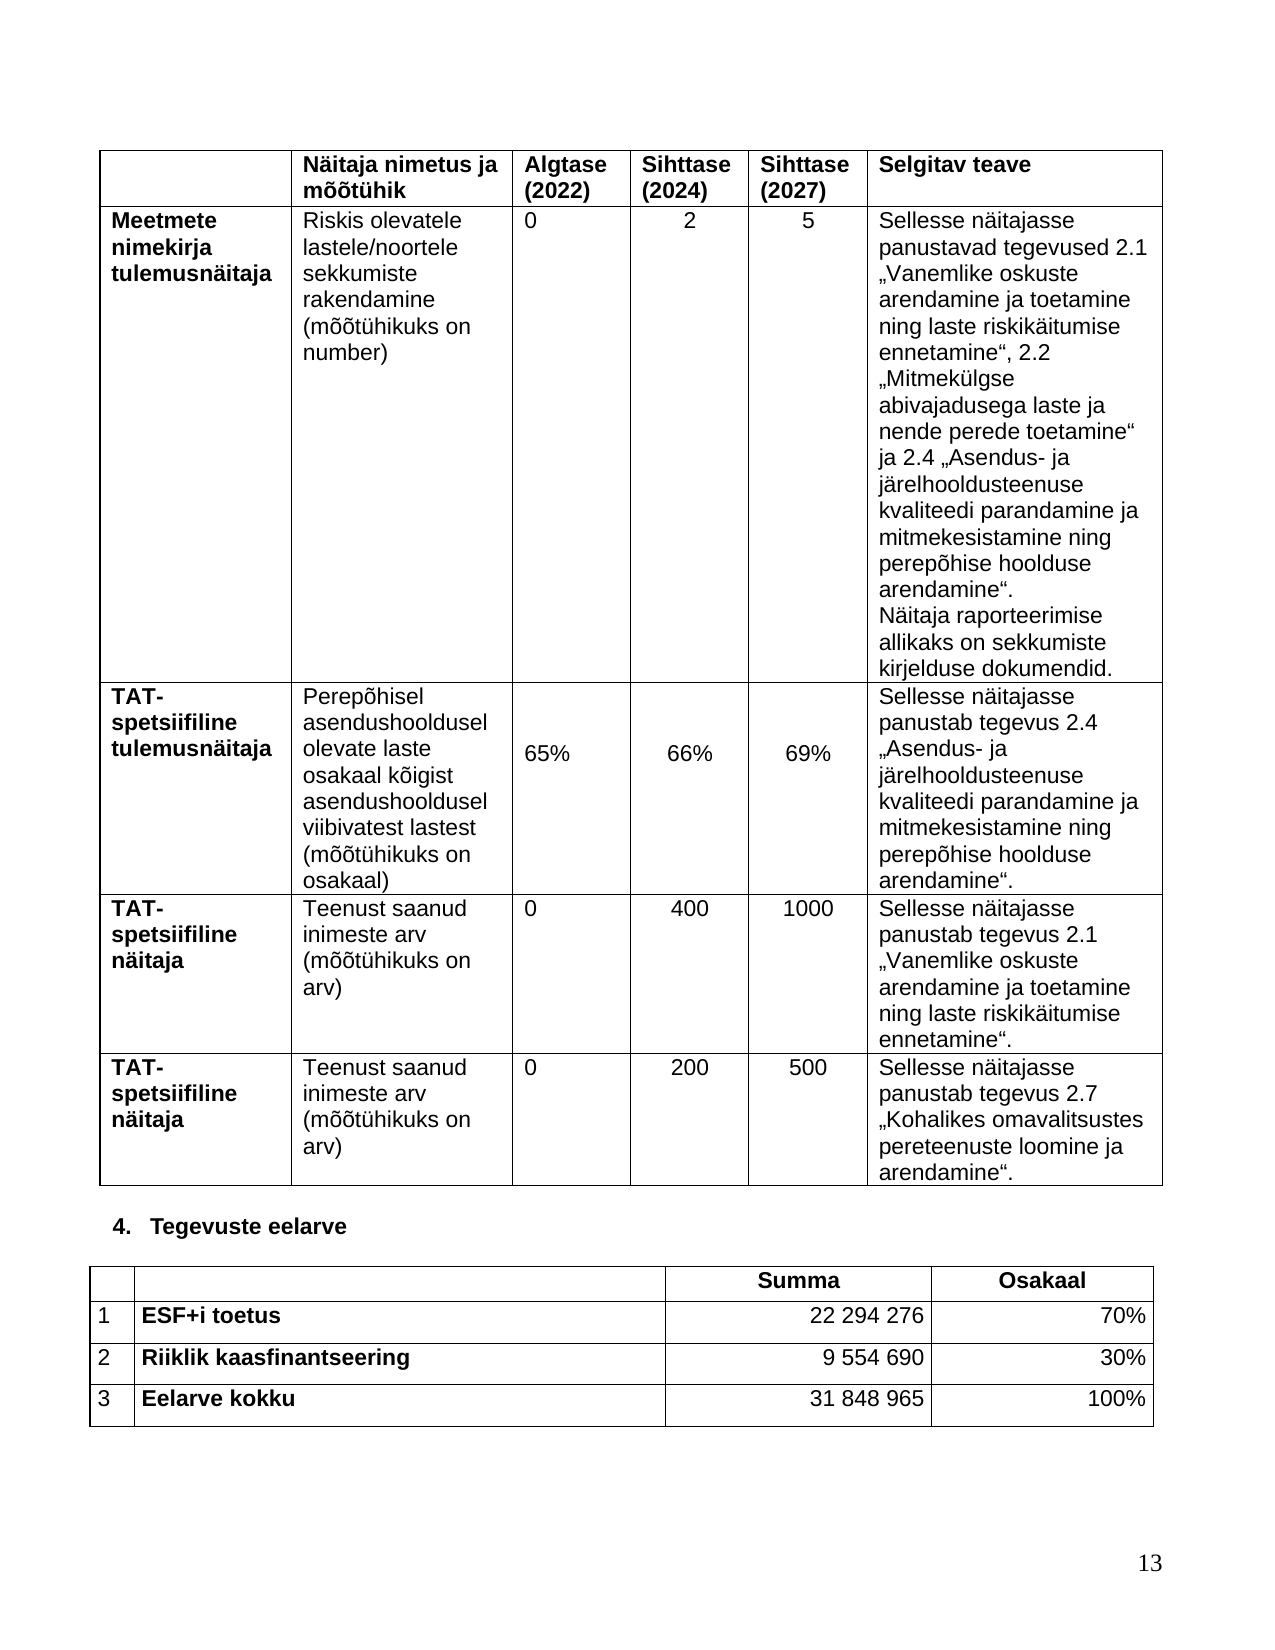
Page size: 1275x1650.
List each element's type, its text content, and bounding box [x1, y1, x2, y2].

table_cell 30% [932, 1344, 1153, 1384]
table_cell 2 [631, 207, 748, 682]
table_cell Perepõhisel asendushooldusel olevate laste osakaal kõigist asendushooldusel viibivatest lastest (mõõtühikuks on osakaal) [292, 683, 512, 893]
table_cell Riskis olevatele lastele/noortele sekkumiste rakendamine (mõõtühikuks on number) [292, 207, 512, 682]
table_cell 3 [91, 1385, 134, 1426]
table_cell 66% [631, 683, 748, 893]
table_cell 2 [91, 1344, 134, 1384]
table_cell Teenust saanud inimeste arv (mõõtühikuks on arv) [292, 895, 512, 1053]
table_cell 1000 [749, 895, 867, 1053]
table_cell 69% [749, 683, 867, 893]
table_cell TAT-spetsiifiline näitaja [101, 1054, 291, 1185]
table_cell Meetmete nimekirja tulemusnäitaja [101, 207, 291, 682]
table_cell Sellesse näitajasse panustab tegevus 2.7 „Kohalikes omavalitsustes pereteenuste loomine ja arendamine“. [868, 1054, 1162, 1185]
table_cell TAT-spetsiifiline tulemusnäitaja [101, 683, 291, 893]
table_cell 70% [932, 1302, 1153, 1343]
table_header [101, 151, 291, 206]
table_cell 200 [631, 1054, 748, 1185]
table_header Sihttase (2027) [749, 151, 867, 206]
table_cell Sellesse näitajasse panustab tegevus 2.4 „Asendus- ja järelhooldusteenuse kvaliteedi parandamine ja mitmekesistamine ning perepõhise hoolduse arendamine“. [868, 683, 1162, 893]
table_header Näitaja nimetus ja mõõtühik [292, 151, 512, 206]
table_header Sihttase (2024) [631, 151, 748, 206]
table_header [91, 1267, 134, 1301]
table_cell 31 848 965 [666, 1385, 931, 1426]
table_cell 9 554 690 [666, 1344, 931, 1384]
table_cell 1 [91, 1302, 134, 1343]
table_cell ESF+i toetus [135, 1302, 665, 1343]
table_cell 65% [513, 683, 630, 893]
table_cell Sellesse näitajasse panustavad tegevused 2.1 „Vanemlike oskuste arendamine ja toetamine ning laste riskikäitumise ennetamine“, 2.2 „Mitmekülgse abivajadusega laste ja nende perede toetamine“ ja 2.4 „Asendus- ja järelhooldusteenuse kvaliteedi parandamine ja mitmekesistamine ning perepõhise hoolduse arendamine“. Näitaja raporteerimise allikaks on sekkumiste kirjelduse dokumendid. [868, 207, 1162, 682]
table_cell Eelarve kokku [135, 1385, 665, 1426]
table_cell 100% [932, 1385, 1153, 1426]
table_cell 500 [749, 1054, 867, 1185]
table_cell 0 [513, 895, 630, 1053]
table_cell TAT-spetsiifiline näitaja [101, 895, 291, 1053]
table_header [135, 1267, 665, 1301]
table_header Summa [666, 1267, 931, 1301]
table_cell Sellesse näitajasse panustab tegevus 2.1 „Vanemlike oskuste arendamine ja toetamine ning laste riskikäitumise ennetamine“. [868, 895, 1162, 1053]
table_cell 400 [631, 895, 748, 1053]
table_header Osakaal [932, 1267, 1153, 1301]
table_cell Riiklik kaasfinantseering [135, 1344, 665, 1384]
table_cell 22 294 276 [666, 1302, 931, 1343]
table_header Algtase (2022) [513, 151, 630, 206]
table_cell 5 [749, 207, 867, 682]
table_cell 0 [513, 207, 630, 682]
subtitle Tegevuste eelarve [112, 1213, 1162, 1239]
table_cell Teenust saanud inimeste arv (mõõtühikuks on arv) [292, 1054, 512, 1185]
table_header Selgitav teave [868, 151, 1162, 206]
table_cell 0 [513, 1054, 630, 1185]
